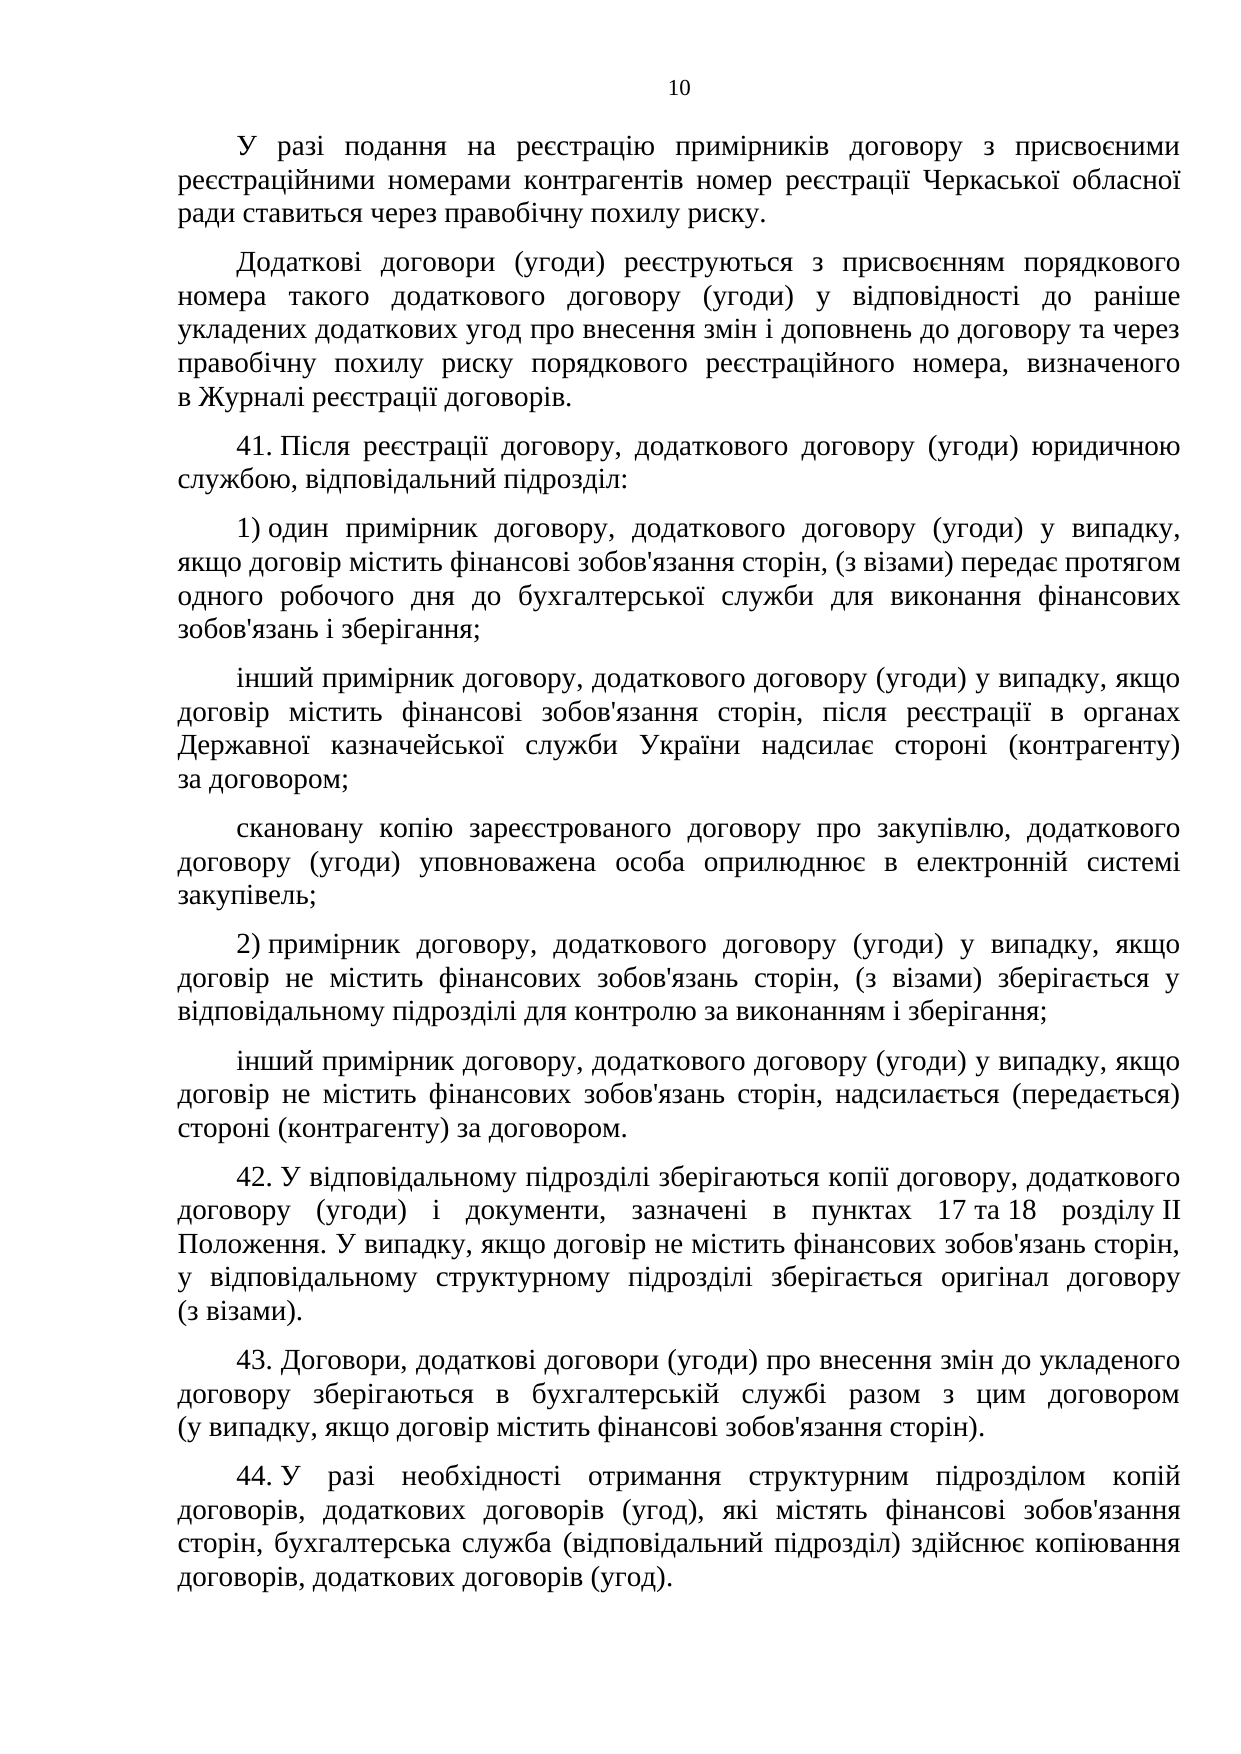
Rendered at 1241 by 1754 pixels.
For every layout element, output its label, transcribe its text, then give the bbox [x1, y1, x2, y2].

text У разі подання на реєстрацію примірників договору з присвоєними реєстраційними номерами контрагентів номер реєстрації Черкаської обласної ради ставиться через правобічну похилу риску. [177, 128, 1181, 229]
text 42. У відповідальному підрозділі зберігаються копії договору, додаткового договору (угоди) і документи, зазначені в пунктах 17 та 18 розділу II Положення. У випадку, якщо договір не містить фінансових зобов'язань сторін, у відповідальному структурному підрозділі зберігається оригінал договору (з візами). [177, 1159, 1181, 1327]
text 2) примірник договору, додаткового договору (угоди) у випадку, якщо договір не містить фінансових зобов'язань сторін, (з візами) зберігається у відповідальному підрозділі для контролю за виконанням і зберігання; [177, 926, 1181, 1027]
text інший примірник договору, додаткового договору (угоди) у випадку, якщо договір не містить фінансових зобов'язань сторін, надсилається (передається) стороні (контрагенту) за договором. [177, 1043, 1181, 1143]
text скановану копію зареєстрованого договору про закупівлю, додаткового договору (угоди) уповноважена особа оприлюднює в електронній системі закупівель; [177, 810, 1181, 911]
text 44. У разі необхідності отримання структурним підрозділом копій договорів, додаткових договорів (угод), які містять фінансові зобов'язання сторін, бухгалтерська служба (відповідальний підрозділ) здійснює копіювання договорів, додаткових договорів (угод). [177, 1458, 1181, 1593]
text 43. Договори, додаткові договори (угоди) про внесення змін до укладеного договору зберігаються в бухгалтерській службі разом з цим договором (у випадку, якщо договір містить фінансові зобов'язання сторін). [177, 1342, 1181, 1443]
text 1) один примірник договору, додаткового договору (угоди) у випадку, якщо договір містить фінансові зобов'язання сторін, (з візами) передає протягом одного робочого дня до бухгалтерської служби для виконання фінансових зобов'язань і зберігання; [177, 511, 1181, 645]
text інший примірник договору, додаткового договору (угоди) у випадку, якщо договір містить фінансові зобов'язання сторін, після реєстрації в органах Державної казначейської служби України надсилає стороні (контрагенту) за договором; [177, 660, 1181, 794]
text 41. Після реєстрації договору, додаткового договору (угоди) юридичною службою, відповідальний підрозділ: [177, 428, 1181, 495]
text Додаткові договори (угоди) реєструються з присвоєнням порядкового номера такого додаткового договору (угоди) у відповідності до раніше укладених додаткових угод про внесення змін і доповнень до договору та через правобічну похилу риску порядкового реєстраційного номера, визначеного в Журналі реєстрації договорів. [177, 244, 1181, 412]
